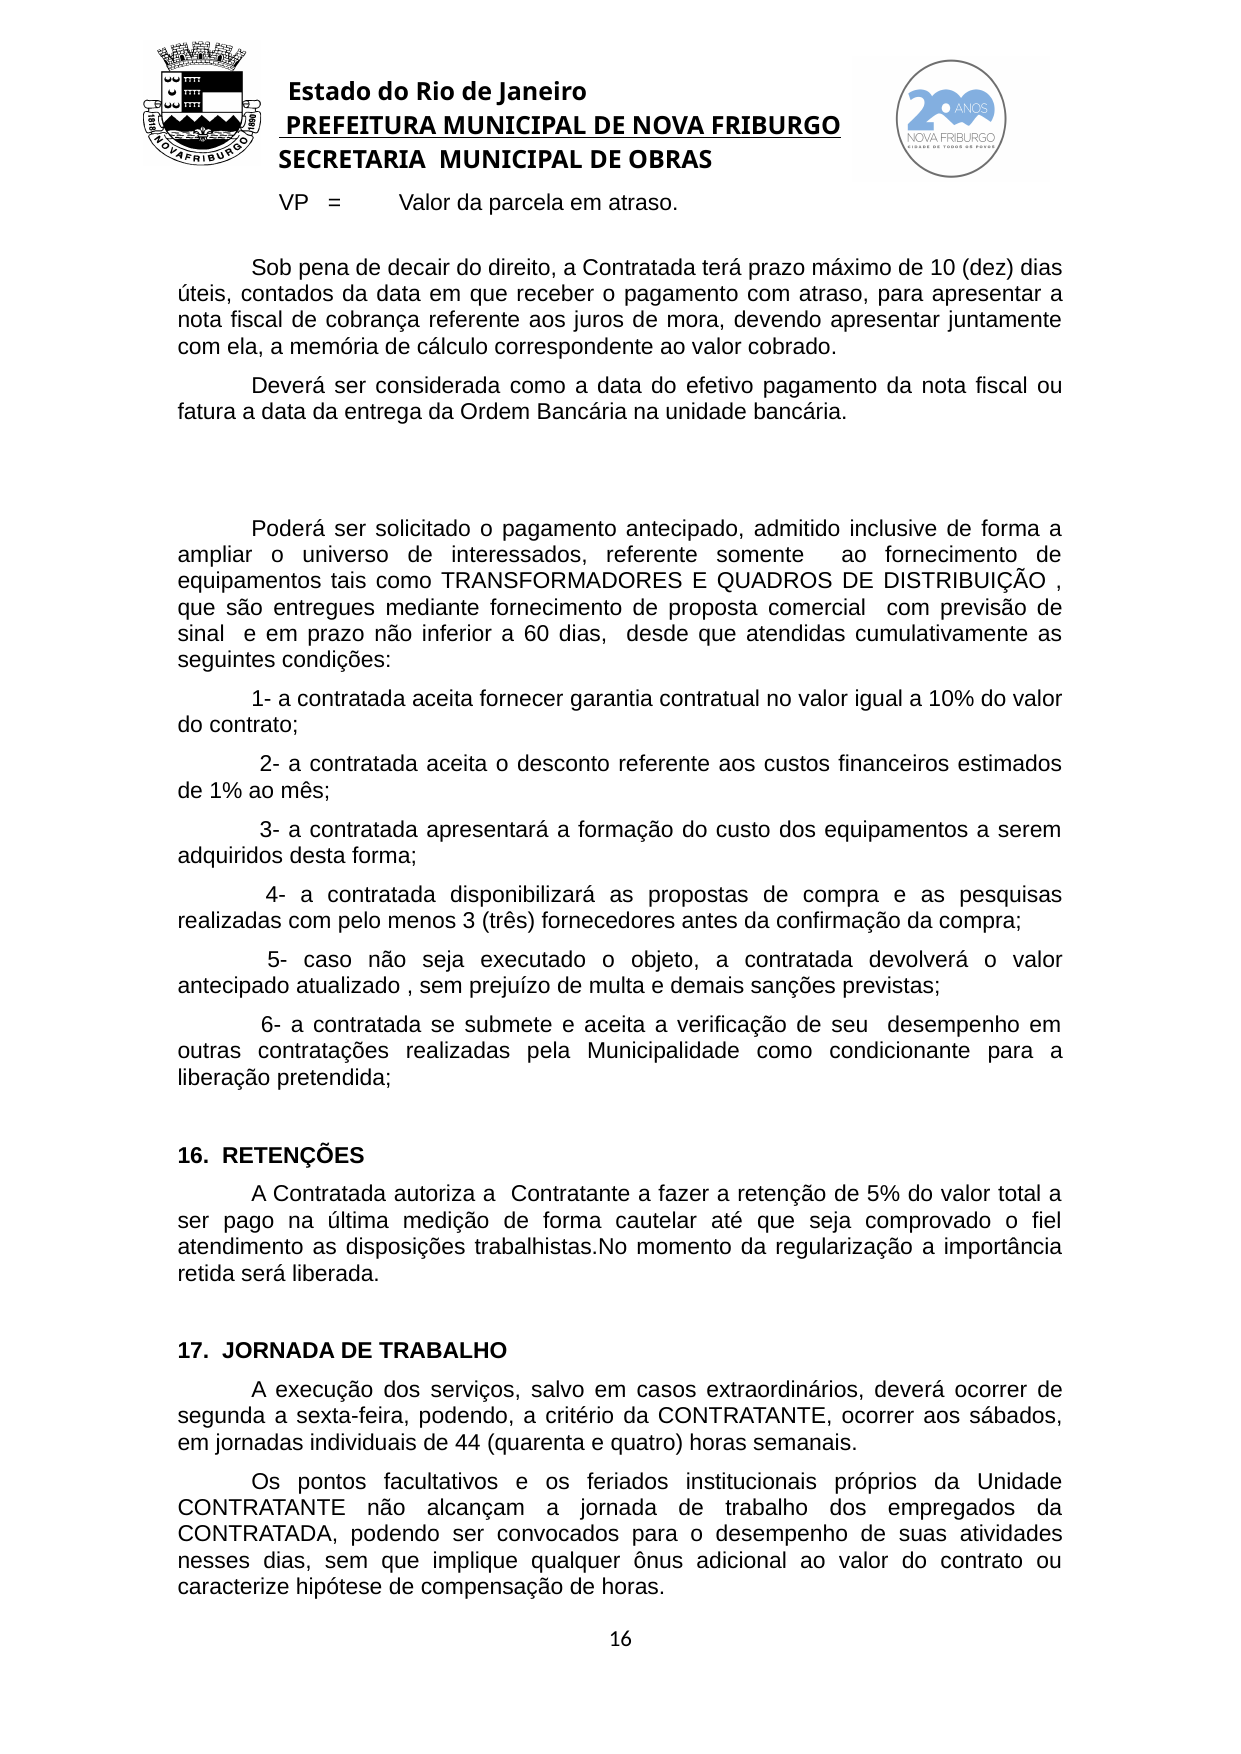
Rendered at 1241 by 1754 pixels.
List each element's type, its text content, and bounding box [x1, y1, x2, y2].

text 16. RETENÇÕES [177, 1142, 1063, 1168]
text Deverá ser considerada como a data do efetivo pagamento da nota fiscal ou fatura a data da entrega da Ordem Bancária na unidade bancária. [177, 372, 1063, 424]
picture [142, 40, 262, 166]
text Os pontos facultativos e os feriados institucionais próprios da Unidade CONTRATANTE não alcançam a jornada de trabalho dos empregados da CONTRATADA, podendo ser convocados para o desempenho de suas atividades nesses dias, sem que implique qualquer ônus adicional ao valor do contrato ou caracterize hipótese de compensação de horas. [177, 1468, 1063, 1599]
text 5- caso não seja executado o objeto, a contratada devolverá o valor antecipado atualizado , sem prejuízo de multa e demais sanções previstas; [177, 946, 1063, 999]
text Poderá ser solicitado o pagamento antecipado, admitido inclusive de forma a ampliar o universo de interessados, referente somente ao fornecimento de equipamentos tais como TRANSFORMADORES E QUADROS DE DISTRIBUIÇÃO , que são entregues mediante fornecimento de proposta comercial com previsão de sinal e em prazo não inferior a 60 dias, desde que atendidas cumulativamente as seguintes condições: [177, 514, 1063, 673]
text 17. JORNADA DE TRABALHO [177, 1337, 1063, 1363]
text 4- a contratada disponibilizará as propostas de compra e as pesquisas realizadas com pelo menos 3 (três) fornecedores antes da confirmação da compra; [177, 881, 1063, 933]
text 3- a contratada apresentará a formação do custo dos equipamentos a serem adquiridos desta forma; [177, 816, 1063, 868]
picture [852, 56, 1050, 182]
text 2- a contratada aceita o desconto referente aos custos financeiros estimados de 1% ao mês; [177, 750, 1063, 803]
text A execução dos serviços, salvo em casos extraordinários, deverá ocorrer de segunda a sexta-feira, podendo, a critério da CONTRATANTE, ocorrer aos sábados, em jornadas individuais de 44 (quarenta e quatro) horas semanais. [177, 1376, 1063, 1455]
text A Contratada autoriza a Contratante a fazer a retenção de 5% do valor total a ser pago na última medição de forma cautelar até que seja comprovado o fiel atendimento as disposições trabalhistas.No momento da regularização a importância retida será liberada. [177, 1180, 1063, 1286]
text 6- a contratada se submete e aceita a verificação de seu desempenho em outras contratações realizadas pela Municipalidade como condicionante para a liberação pretendida; [177, 1011, 1063, 1090]
text VP = Valor da parcela em atraso. [278, 188, 1063, 215]
text 1- a contratada aceita fornecer garantia contratual no valor igual a 10% do valor do contrato; [177, 685, 1063, 738]
text Sob pena de decair do direito, a Contratada terá prazo máximo de 10 (dez) dias úteis, contados da data em que receber o pagamento com atraso, para apresentar a nota fiscal de cobrança referente aos juros de mora, devendo apresentar juntamente com ela, a memória de cálculo correspondente ao valor cobrado. [177, 254, 1063, 359]
